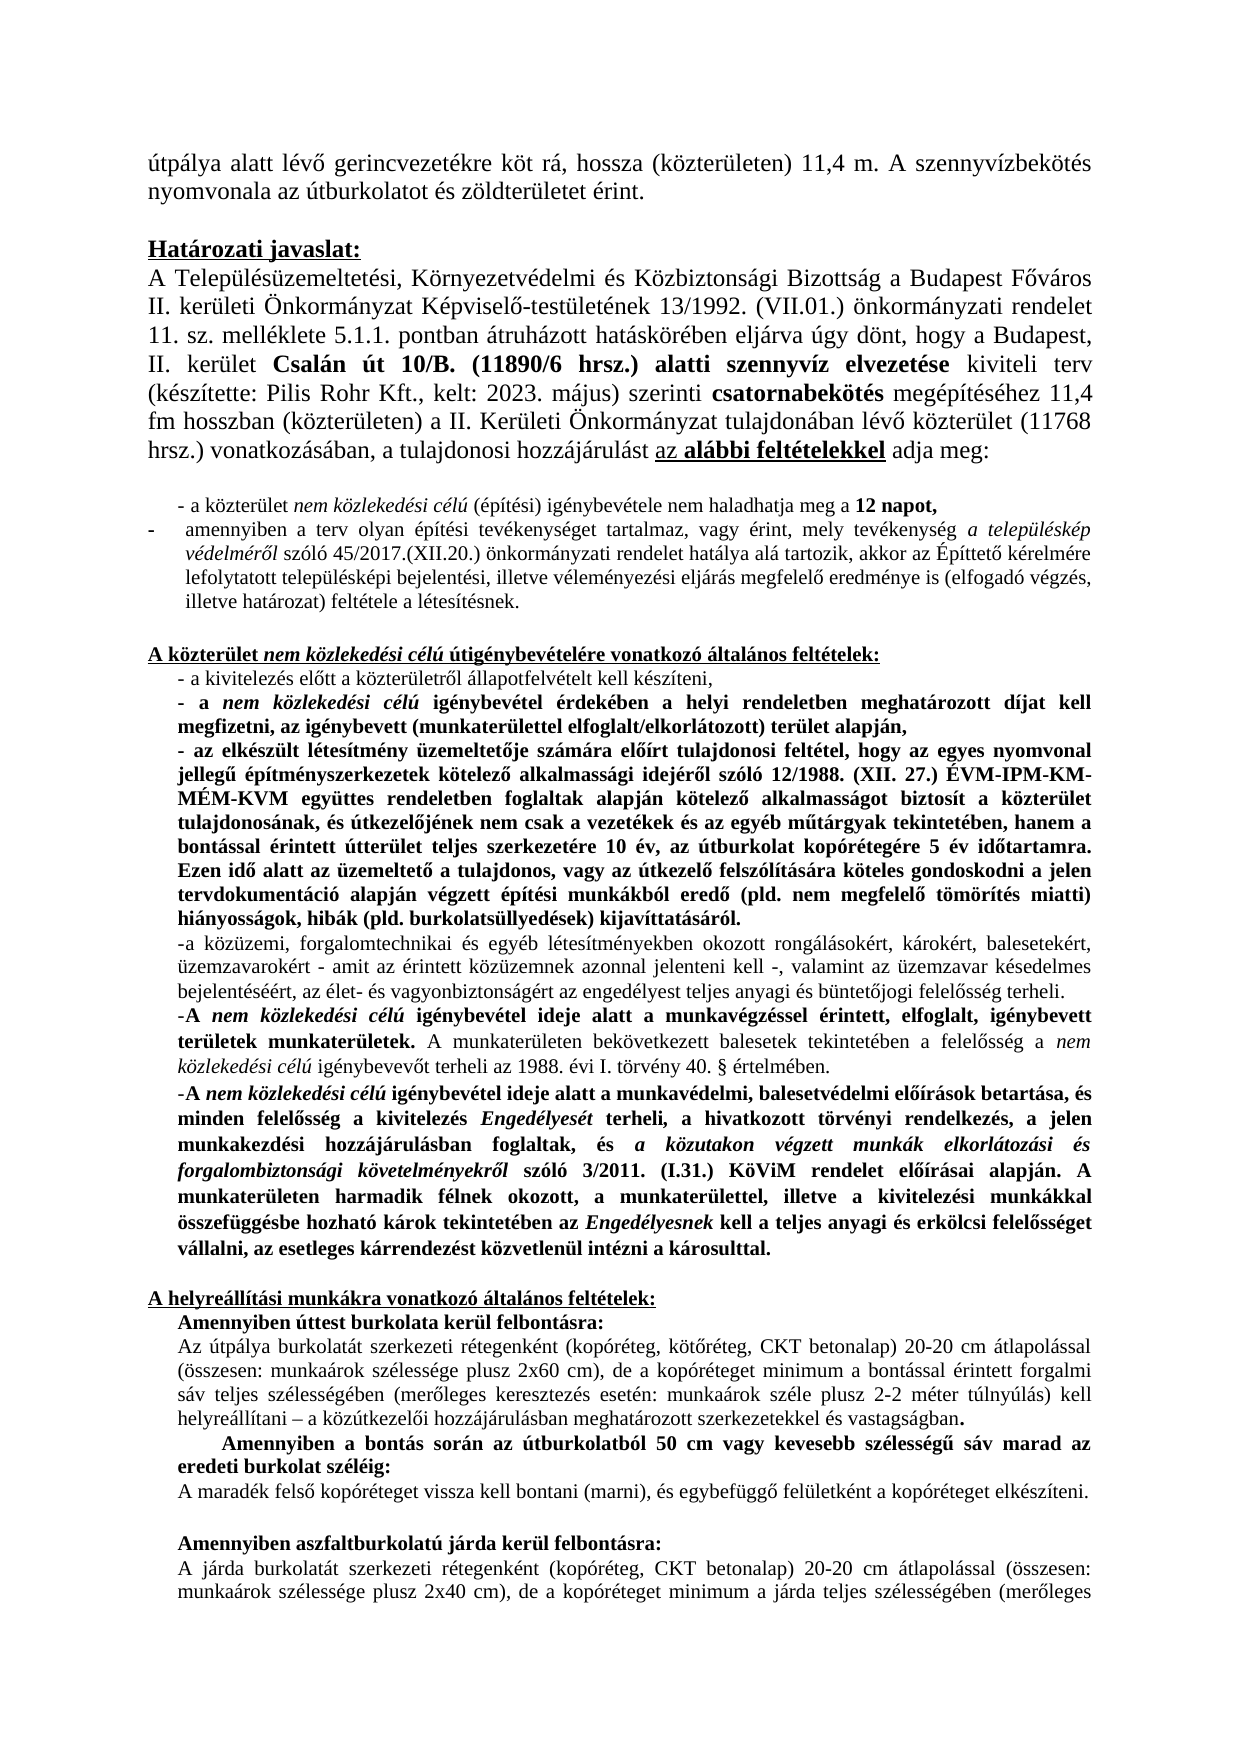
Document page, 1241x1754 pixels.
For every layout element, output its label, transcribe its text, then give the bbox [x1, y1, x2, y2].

list az elkészült létesítmény üzemeltetője számára előírt tulajdonosi feltétel, hogy az egyes nyomvonal jellegű építményszerkezetek kötelező alkalmassági idejéről szóló 12/1988. (XII. 27.) ÉVM-IPM-KM-MÉM-KVM együttes rendeletben foglaltak alapján kötelező alkalmasságot biztosít a közterület tulajdonosának, és útkezelőjének nem csak a vezetékek és az egyéb műtárgyak tekintetében, hanem a bontással érintett útterület teljes szerkezetére 10 év, az útburkolat kopórétegére 5 év időtartamra. Ezen idő alatt az üzemeltető a tulajdonos, vagy az útkezelő felszólítására köteles gondoskodni a jelen tervdokumentáció alapján végzett építési munkákból eredő (pld. nem megfelelő tömörítés miatti) hiányosságok, hibák (pld. burkolatsüllyedések) kijavíttatásáról. [177, 738, 1093, 930]
text Amennyiben aszfaltburkolatú járda kerül felbontásra: [177, 1531, 1093, 1555]
list a közterület nem közlekedési célú (építési) igénybevétele nem haladhatja meg a 12 napot, [177, 493, 1093, 517]
list a közüzemi, forgalomtechnikai és egyéb létesítményekben okozott rongálásokért, károkért, balesetekért, üzemzavarokért - amit az érintett közüzemnek azonnal jelenteni kell -, valamint az üzemzavar késedelmes bejelentéséért, az élet- és vagyonbiztonságért az engedélyest teljes anyagi és büntetőjogi felelősség terheli. [177, 930, 1093, 1003]
list A nem közlekedési célú igénybevétel ideje alatt a munkavédelmi, balesetvédelmi előírások betartása, és minden felelősség a kivitelezés Engedélyesét terheli, a hivatkozott törvényi rendelkezés, a jelen munkakezdési hozzájárulásban foglaltak, és a közutakon végzett munkák elkorlátozási és forgalombiztonsági követelményekről szóló 3/2011. (I.31.) KöViM rendelet előírásai alapján. A munkaterületen harmadik félnek okozott, a munkaterülettel, illetve a kivitelezési munkákkal összefüggésbe hozható károk tekintetében az Engedélyesnek kell a teljes anyagi és erkölcsi felelősséget vállalni, az esetleges kárrendezést közvetlenül intézni a károsulttal. [177, 1080, 1093, 1260]
text Amennyiben a bontás során az útburkolatból 50 cm vagy kevesebb szélességű sáv marad az eredeti burkolat széléig: [177, 1430, 1093, 1478]
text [177, 1555, 1093, 1603]
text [148, 148, 1093, 205]
list a nem közlekedési célú igénybevétel érdekében a helyi rendeletben meghatározott díjat kell megfizetni, az igénybevett (munkaterülettel elfoglalt/elkorlátozott) terület alapján, [177, 690, 1093, 738]
list a kivitelezés előtt a közterületről állapotfelvételt kell készíteni, [177, 666, 1093, 690]
text Az útpálya burkolatát szerkezeti rétegenként (kopóréteg, kötőréteg, CKT betonalap) 20-20 cm átlapolással (összesen: munkaárok szélessége plusz 2x60 cm), de a kopóréteget minimum a bontással érintett forgalmi sáv teljes szélességében (merőleges keresztezés esetén: munkaárok széle plusz 2-2 méter túlnyúlás) kell helyreállítani – a közútkezelői hozzájárulásban meghatározott szerkezetekkel és vastagságban. [177, 1334, 1093, 1430]
text Amennyiben úttest burkolata kerül felbontásra: [177, 1310, 1093, 1334]
text A Településüzemeltetési, Környezetvédelmi és Közbiztonsági Bizottság a Budapest Főváros II. kerületi Önkormányzat Képviselő-testületének 13/1992. (VII.01.) önkormányzati rendelet 11. sz. melléklete 5.1.1. pontban átruházott hatáskörében eljárva úgy dönt, hogy a Budapest, II. kerület Csalán út 10/B. (11890/6 hrsz.) alatti szennyvíz elvezetése kiviteli terv (készítette: Pilis Rohr Kft., kelt: 2023. május) szerinti csatornabekötés megépítéséhez 11,4 fm hosszban (közterületen) a II. Kerületi Önkormányzat tulajdonában lévő közterület (11768 hrsz.) vonatkozásában, a tulajdonosi hozzájárulást az alábbi feltételekkel adja meg: [148, 263, 1093, 464]
text A maradék felső kopóréteget vissza kell bontani (marni), és egybefüggő felületként a kopóréteget elkészíteni. [177, 1478, 1093, 1503]
list amennyiben a terv olyan építési tevékenységet tartalmaz, vagy érint, mely tevékenység a településkép védelméről szóló 45/2017.(XII.20.) önkormányzati rendelet hatálya alá tartozik, akkor az Építtető kérelmére lefolytatott településképi bejelentési, illetve véleményezési eljárás megfelelő eredménye is (elfogadó végzés, illetve határozat) feltétele a létesítésnek. [148, 517, 1093, 613]
text A helyreállítási munkákra vonatkozó általános feltételek: [148, 1286, 1093, 1310]
list A nem közlekedési célú igénybevétel ideje alatt a munkavégzéssel érintett, elfoglalt, igénybevett területek munkaterületek. A munkaterületen bekövetkezett balesetek tekintetében a felelősség a nem közlekedési célú igénybevevőt terheli az 1988. évi I. törvény 40. § értelmében. [177, 1003, 1093, 1078]
text Határozati javaslat: [148, 234, 1093, 263]
text A közterület nem közlekedési célú útigénybevételére vonatkozó általános feltételek: [148, 642, 1093, 666]
